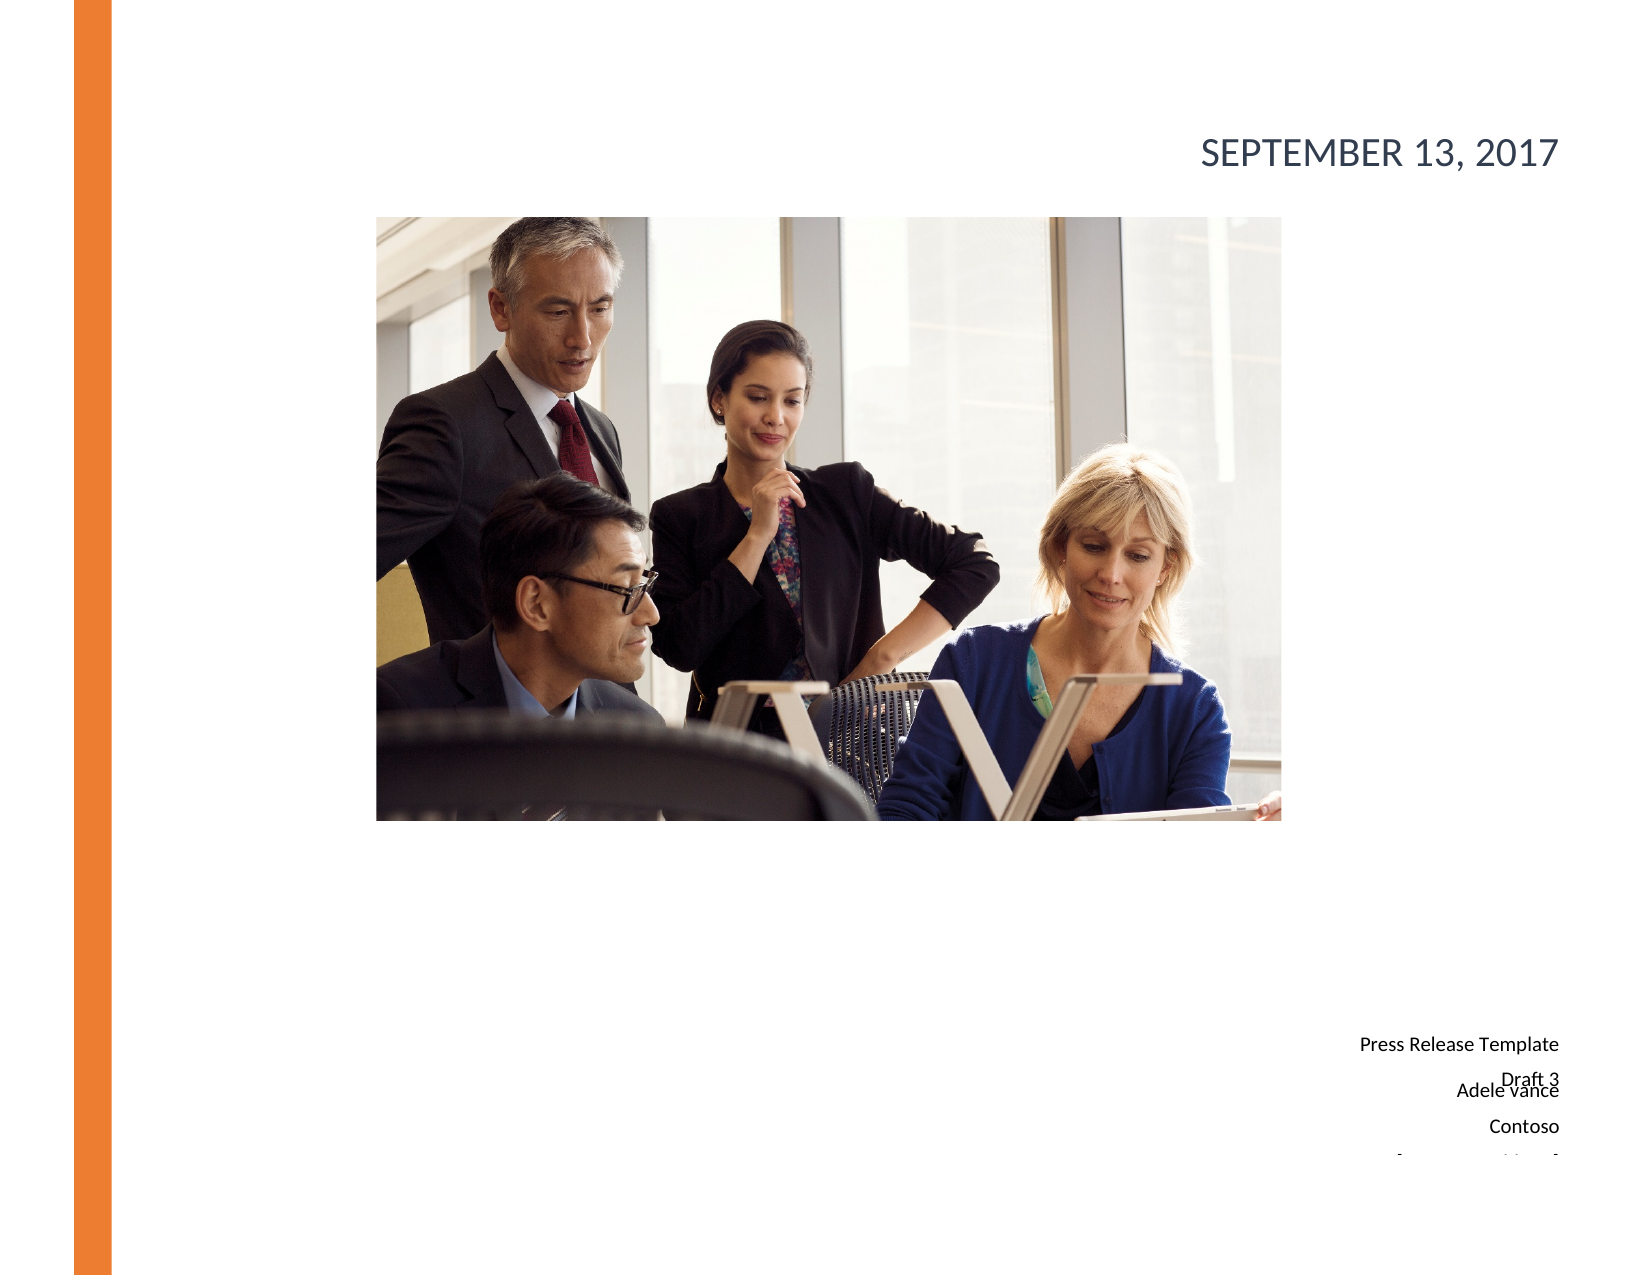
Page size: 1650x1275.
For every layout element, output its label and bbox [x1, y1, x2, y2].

picture [376, 217, 1282, 821]
